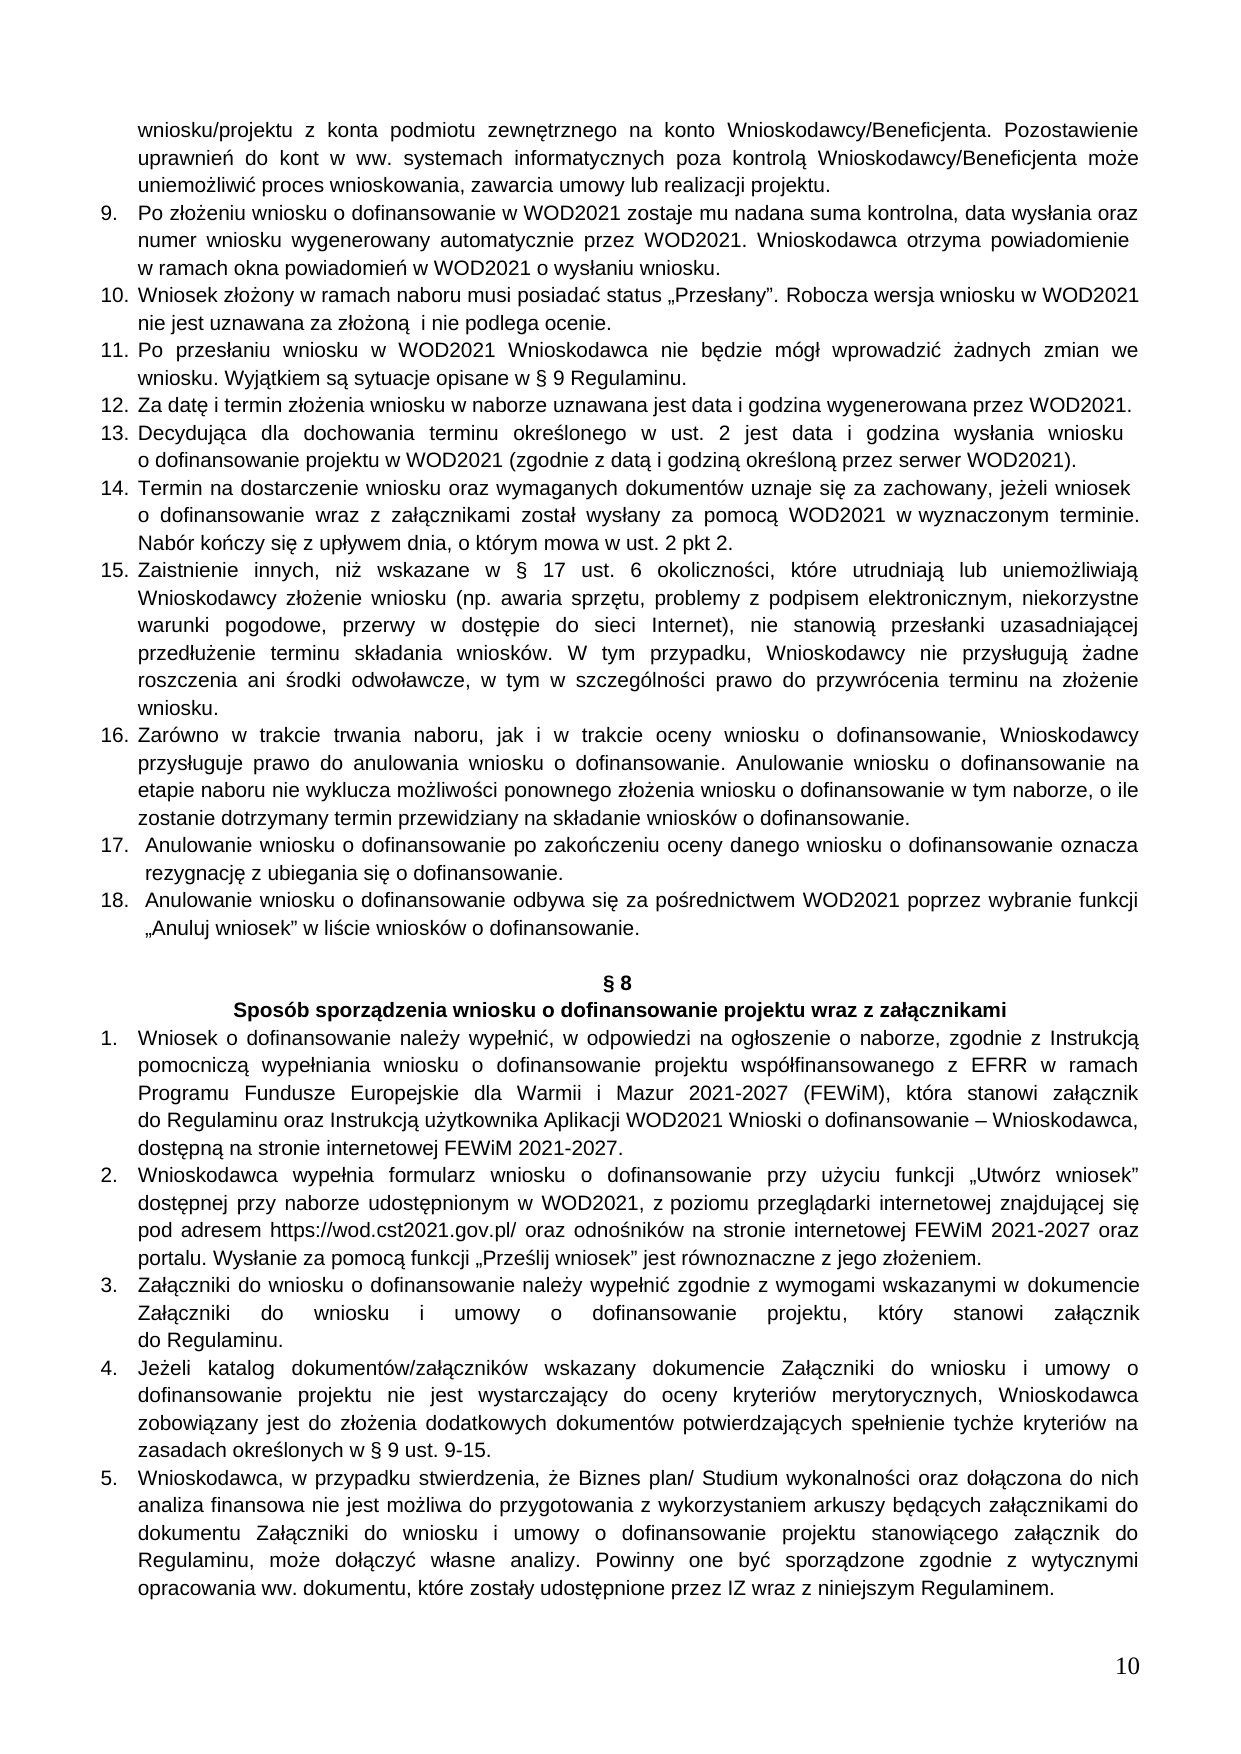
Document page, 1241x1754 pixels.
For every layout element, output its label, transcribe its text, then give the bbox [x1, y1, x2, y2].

subtitle § 8 Sposób sporządzenia wniosku o dofinansowanie projektu wraz z załącznikami [100, 971, 1140, 1022]
list Jeżeli katalog dokumentów/załączników wskazany dokumencie Załączniki do wniosku i umowy o dofinansowanie projektu nie jest wystarczający do oceny kryteriów merytorycznych, Wnioskodawca zobowiązany jest do złożenia dodatkowych dokumentów potwierdzających spełnienie tychże kryteriów na zasadach określonych w § 9 ust. 9-15. [100, 1356, 1140, 1462]
list Po złożeniu wniosku o dofinansowanie w WOD2021 zostaje mu nadana suma kontrolna, data wysłania oraz numer wniosku wygenerowany automatycznie przez WOD2021. Wnioskodawca otrzyma powiadomienie w ramach okna powiadomień w WOD2021 o wysłaniu wniosku. [100, 201, 1140, 279]
list Wnioskodawca wypełnia formularz wniosku o dofinansowanie przy użyciu funkcji „Utwórz wniosek” dostępnej przy naborze udostępnionym w WOD2021, z poziomu przeglądarki internetowej znajdującej się pod adresem https://wod.cst2021.gov.pl/ oraz odnośników na stronie internetowej FEWiM 2021-2027 oraz portalu. Wysłanie za pomocą funkcji „Prześlij wniosek” jest równoznaczne z jego złożeniem. [100, 1163, 1140, 1269]
list Anulowanie wniosku o dofinansowanie po zakończeniu oceny danego wniosku o dofinansowanie oznacza rezygnację z ubiegania się o dofinansowanie. [100, 833, 1140, 884]
list Zaistnienie innych, niż wskazane w § 17 ust. 6 okoliczności, które utrudniają lub uniemożliwiają Wnioskodawcy złożenie wniosku (np. awaria sprzętu, problemy z podpisem elektronicznym, niekorzystne warunki pogodowe, przerwy w dostępie do sieci Internet), nie stanowią przesłanki uzasadniającej przedłużenie terminu składania wniosków. W tym przypadku, Wnioskodawcy nie przysługują żadne roszczenia ani środki odwoławcze, w tym w szczególności prawo do przywrócenia terminu na złożenie wniosku. [100, 558, 1140, 719]
list Za datę i termin złożenia wniosku w naborze uznawana jest data i godzina wygenerowana przez WOD2021. [100, 393, 1140, 417]
list Wniosek o dofinansowanie należy wypełnić, w odpowiedzi na ogłoszenie o naborze, zgodnie z Instrukcją pomocniczą wypełniania wniosku o dofinansowanie projektu współfinansowanego z EFRR w ramach Programu Fundusze Europejskie dla Warmii i Mazur 2021-2027 (FEWiM), która stanowi załącznik do Regulaminu oraz Instrukcją użytkownika Aplikacji WOD2021 Wnioski o dofinansowanie – Wnioskodawca, dostępną na stronie internetowej FEWiM 2021-2027. [100, 1026, 1140, 1159]
list Anulowanie wniosku o dofinansowanie odbywa się za pośrednictwem WOD2021 poprzez wybranie funkcji „Anuluj wniosek” w liście wniosków o dofinansowanie. [100, 888, 1140, 939]
list Po przesłaniu wniosku w WOD2021 Wnioskodawca nie będzie mógł wprowadzić żadnych zmian we wniosku. Wyjątkiem są sytuacje opisane w § 9 Regulaminu. [100, 338, 1140, 389]
list Załączniki do wniosku o dofinansowanie należy wypełnić zgodnie z wymogami wskazanymi w dokumencie Załączniki do wniosku i umowy o dofinansowanie projektu, który stanowi załącznik do Regulaminu. [100, 1273, 1140, 1352]
list Termin na dostarczenie wniosku oraz wymaganych dokumentów uznaje się za zachowany, jeżeli wniosek o dofinansowanie wraz z załącznikami został wysłany za pomocą WOD2021 w wyznaczonym terminie. Nabór kończy się z upływem dnia, o którym mowa w ust. 2 pkt 2. [100, 476, 1140, 554]
list Wniosek złożony w ramach naboru musi posiadać status „Przesłany”. Robocza wersja wniosku w WOD2021 nie jest uznawana za złożoną i nie podlega ocenie. [100, 283, 1140, 334]
list Wnioskodawca, w przypadku stwierdzenia, że Biznes plan/ Studium wykonalności oraz dołączona do nich analiza finansowa nie jest możliwa do przygotowania z wykorzystaniem arkuszy będących załącznikami do dokumentu Załączniki do wniosku i umowy o dofinansowanie projektu stanowiącego załącznik do Regulaminu, może dołączyć własne analizy. Powinny one być sporządzone zgodnie z wytycznymi opracowania ww. dokumentu, które zostały udostępnione przez IZ wraz z niniejszym Regulaminem. [100, 1466, 1140, 1599]
list Zarówno w trakcie trwania naboru, jak i w trakcie oceny wniosku o dofinansowanie, Wnioskodawcy przysługuje prawo do anulowania wniosku o dofinansowanie. Anulowanie wniosku o dofinansowanie na etapie naboru nie wyklucza możliwości ponownego złożenia wniosku o dofinansowanie w tym naborze, o ile zostanie dotrzymany termin przewidziany na składanie wniosków o dofinansowanie. [100, 723, 1140, 829]
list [100, 118, 1140, 197]
list Decydująca dla dochowania terminu określonego w ust. 2 jest data i godzina wysłania wniosku o dofinansowanie projektu w WOD2021 (zgodnie z datą i godziną określoną przez serwer WOD2021). [100, 421, 1140, 472]
